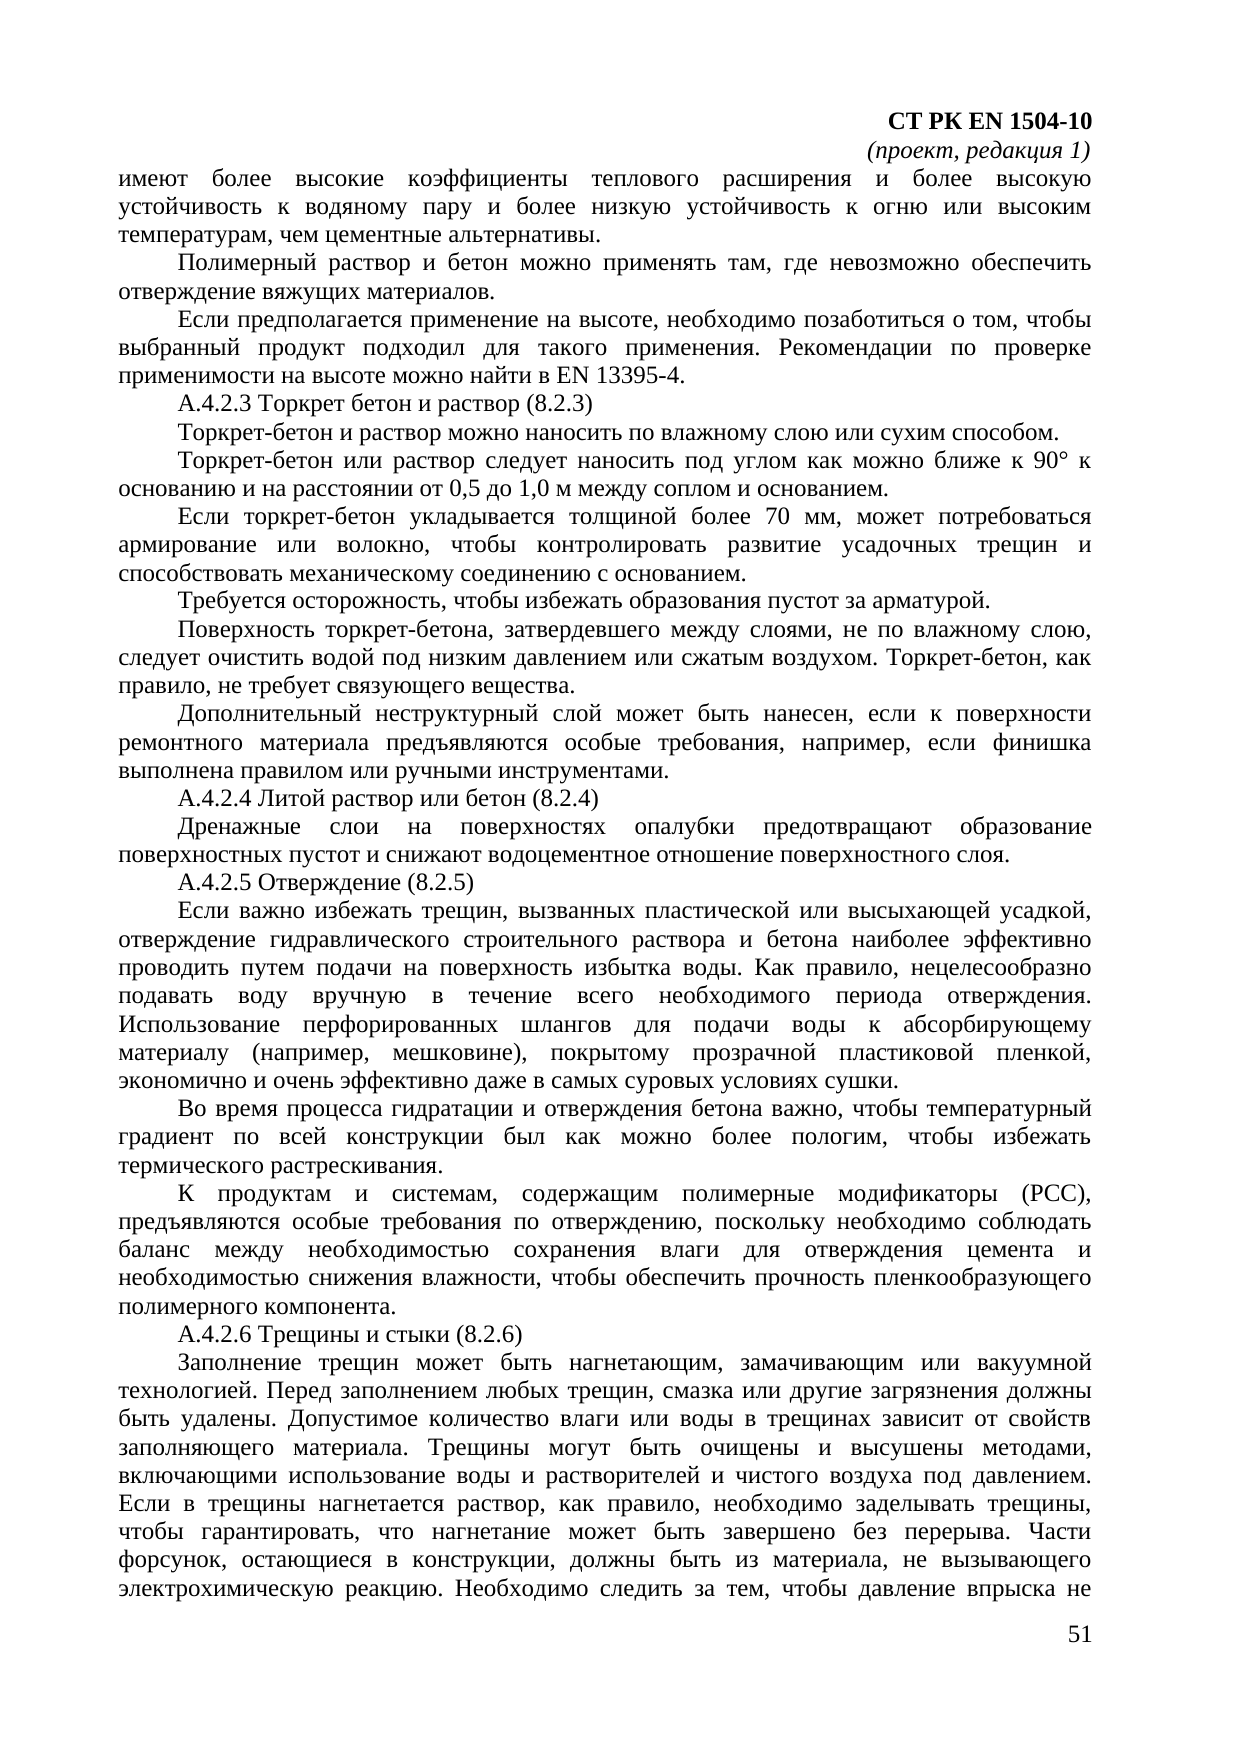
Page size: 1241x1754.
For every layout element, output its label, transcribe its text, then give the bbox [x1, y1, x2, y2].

text А.4.2.3 Торкрет бетон и раствор (8.2.3) [118, 389, 1092, 417]
text Полимерный раствор и бетон можно применять там, где невозможно обеспечить отверждение вяжущих материалов. [118, 248, 1092, 305]
text Если торкрет-бетон укладывается толщиной более 70 мм, может потребоваться армирование или волокно, чтобы контролировать развитие усадочных трещин и способствовать механическому соединению с основанием. [118, 502, 1092, 586]
text Торкрет-бетон и раствор можно наносить по влажному слою или сухим способом. [118, 417, 1092, 446]
text Требуется осторожность, чтобы избежать образования пустот за арматурой. [118, 586, 1092, 614]
text Если предполагается применение на высоте, необходимо позаботиться о том, чтобы выбранный продукт подходил для такого применения. Рекомендации по проверке применимости на высоте можно найти в EN 13395-4. [118, 305, 1092, 389]
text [118, 164, 1092, 248]
text Поверхность торкрет-бетона, затвердевшего между слоями, не по влажному слою, следует очистить водой под низким давлением или сжатым воздухом. Торкрет-бетон, как правило, не требует связующего вещества. [118, 614, 1092, 699]
text Если важно избежать трещин, вызванных пластической или высыхающей усадкой, отверждение гидравлического строительного раствора и бетона наиболее эффективно проводить путем подачи на поверхность избытка воды. Как правило, нецелесообразно подавать воду вручную в течение всего необходимого периода отверждения. Использование перфорированных шлангов для подачи воды к абсорбирующему материалу (например, мешковине), покрытому прозрачной пластиковой пленкой, экономично и очень эффективно даже в самых суровых условиях сушки. [118, 896, 1092, 1094]
text Во время процесса гидратации и отверждения бетона важно, чтобы температурный градиент по всей конструкции был как можно более пологим, чтобы избежать термического растрескивания. [118, 1094, 1092, 1178]
text А.4.2.5 Отверждение (8.2.5) [118, 868, 1092, 896]
text Дополнительный неструктурный слой может быть нанесен, если к поверхности ремонтного материала предъявляются особые требования, например, если финишка выполнена правилом или ручными инструментами. [118, 699, 1092, 784]
text Дренажные слои на поверхностях опалубки предотвращают образование поверхностных пустот и снижают водоцементное отношение поверхностного слоя. [118, 812, 1092, 868]
text К продуктам и системам, содержащим полимерные модификаторы (PCC), предъявляются особые требования по отверждению, поскольку необходимо соблюдать баланс между необходимостью сохранения влаги для отверждения цемента и необходимостью снижения влажности, чтобы обеспечить прочность пленкообразующего полимерного компонента. [118, 1178, 1092, 1319]
text А.4.2.6 Трещины и стыки (8.2.6) [118, 1319, 1092, 1348]
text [118, 1348, 1092, 1602]
text А.4.2.4 Литой раствор или бетон (8.2.4) [118, 784, 1092, 812]
text Торкрет-бетон или раствор следует наносить под углом как можно ближе к 90° к основанию и на расстоянии от 0,5 до 1,0 м между соплом и основанием. [118, 446, 1092, 502]
